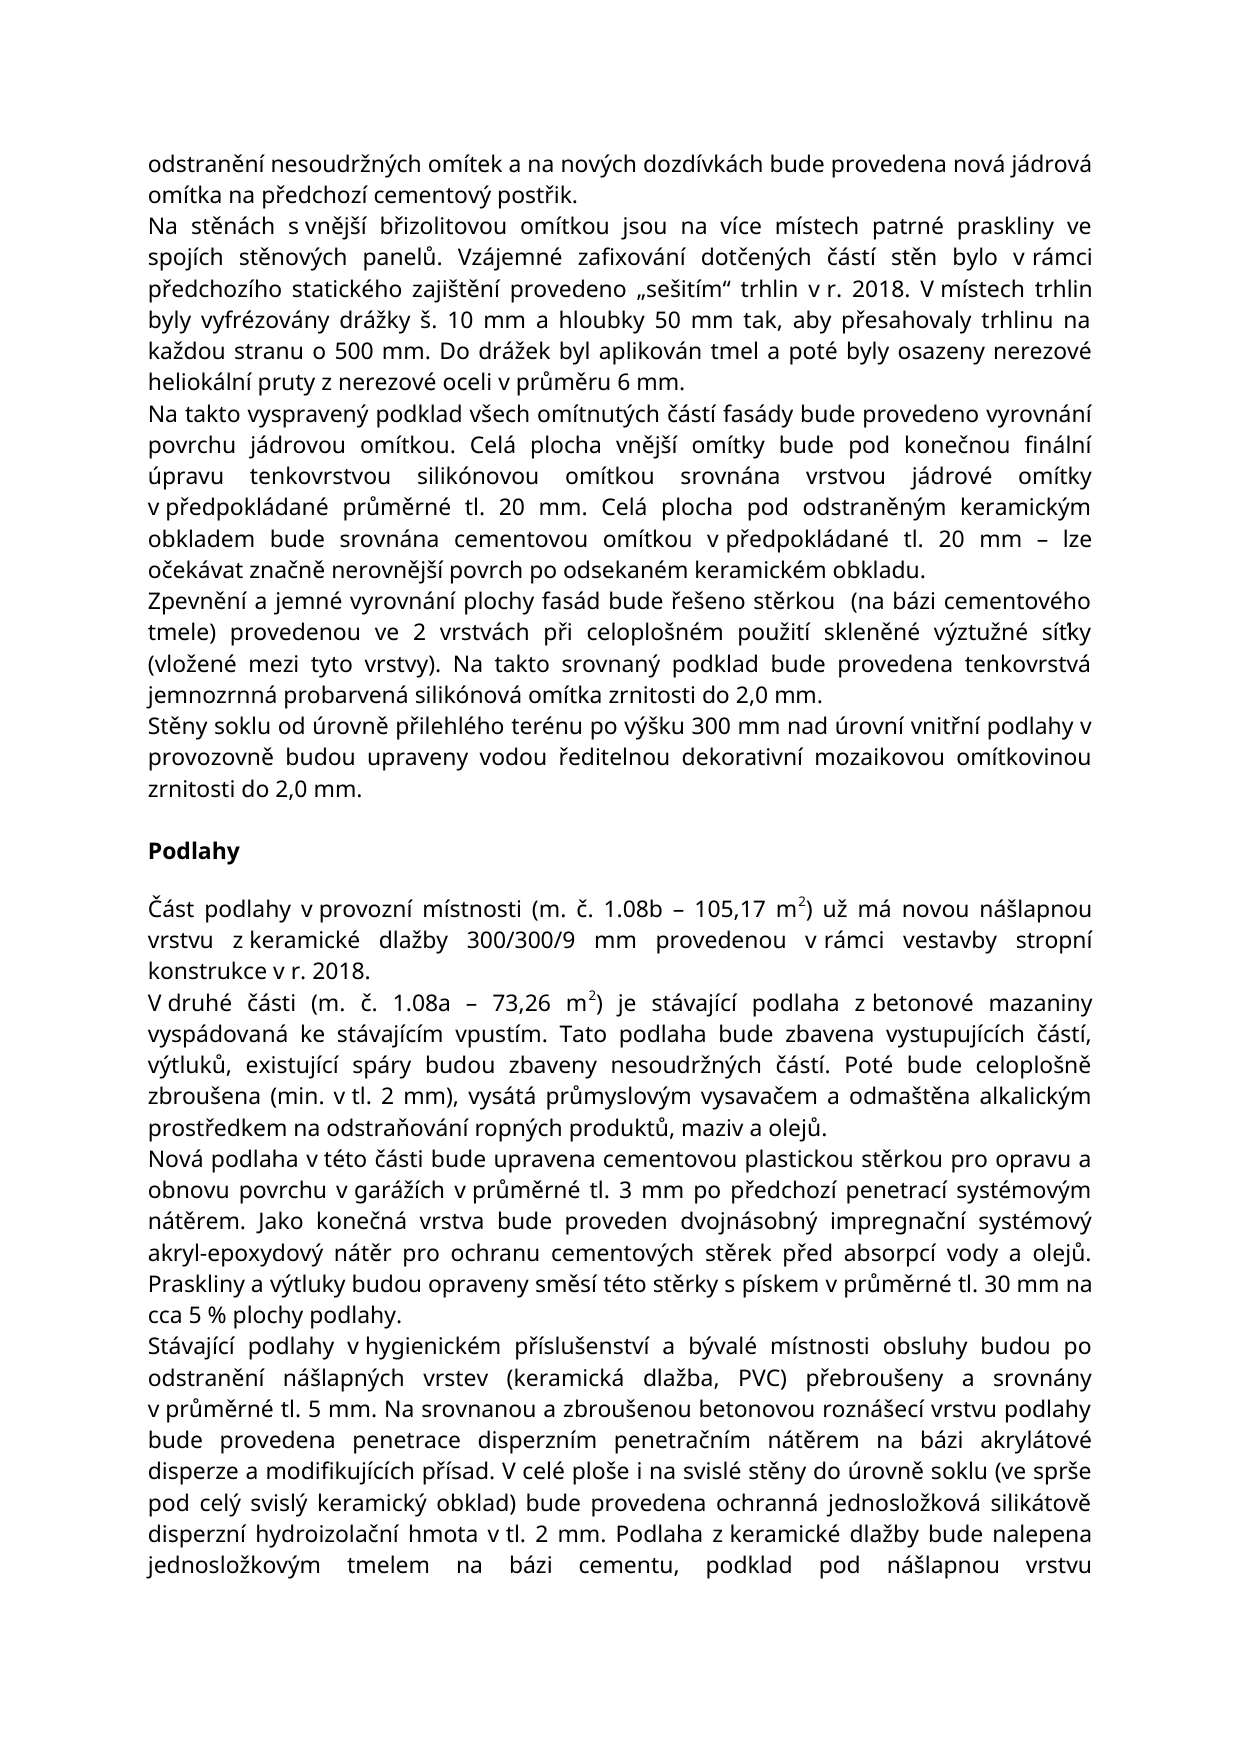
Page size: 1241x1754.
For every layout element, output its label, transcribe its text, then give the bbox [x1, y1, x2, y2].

text Stěny soklu od úrovně přilehlého terénu po výšku 300 mm nad úrovní vnitřní podlahy v provozovně budou upraveny vodou ředitelnou dekorativní mozaikovou omítkovinou zrnitosti do 2,0 mm. [148, 710, 1093, 804]
text Na takto vyspravený podklad všech omítnutých částí fasády bude provedeno vyrovnání povrchu jádrovou omítkou. Celá plocha vnější omítky bude pod konečnou finální úpravu tenkovrstvou silikónovou omítkou srovnána vrstvou jádrové omítky v předpokládané průměrné tl. 20 mm. Celá plocha pod odstraněným keramickým obkladem bude srovnána cementovou omítkou v předpokládané tl. 20 mm – lze očekávat značně nerovnější povrch po odsekaném keramickém obkladu. [148, 398, 1093, 585]
text Část podlahy v provozní místnosti (m. č. 1.08b – 105,17 m2) už má novou nášlapnou vrstvu z keramické dlažby 300/300/9 mm provedenou v rámci vestavby stropní konstrukce v r. 2018. [148, 893, 1093, 986]
text Podlahy [148, 835, 1093, 866]
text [148, 148, 1093, 210]
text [148, 1330, 1093, 1580]
text Nová podlaha v této části bude upravena cementovou plastickou stěrkou pro opravu a obnovu povrchu v garážích v průměrné tl. 3 mm po předchozí penetrací systémovým nátěrem. Jako konečná vrstva bude proveden dvojnásobný impregnační systémový akryl-epoxydový nátěr pro ochranu cementových stěrek před absorpcí vody a olejů. Praskliny a výtluky budou opraveny směsí této stěrky s pískem v průměrné tl. 30 mm na cca 5 % plochy podlahy. [148, 1143, 1093, 1330]
text V druhé části (m. č. 1.08a – 73,26 m2) je stávající podlaha z betonové mazaniny vyspádovaná ke stávajícím vpustím. Tato podlaha bude zbavena vystupujících částí, výtluků, existující spáry budou zbaveny nesoudržných částí. Poté bude celoplošně zbroušena (min. v tl. 2 mm), vysátá průmyslovým vysavačem a odmaštěna alkalickým prostředkem na odstraňování ropných produktů, maziv a olejů. [148, 986, 1093, 1143]
text Zpevnění a jemné vyrovnání plochy fasád bude řešeno stěrkou (na bázi cementového tmele) provedenou ve 2 vrstvách při celoplošném použití skleněné výztužné síťky (vložené mezi tyto vrstvy). Na takto srovnaný podklad bude provedena tenkovrstvá jemnozrnná probarvená silikónová omítka zrnitosti do 2,0 mm. [148, 585, 1093, 710]
text Na stěnách s vnější břizolitovou omítkou jsou na více místech patrné praskliny ve spojích stěnových panelů. Vzájemné zafixování dotčených částí stěn bylo v rámci předchozího statického zajištění provedeno „sešitím“ trhlin v r. 2018. V místech trhlin byly vyfrézovány drážky š. a hloubky tak, aby přesahovaly trhlinu na každou stranu o . Do drážek byl aplikován tmel a poté byly osazeny nerezové heliokální pruty z nerezové oceli v průměru . [148, 210, 1093, 398]
